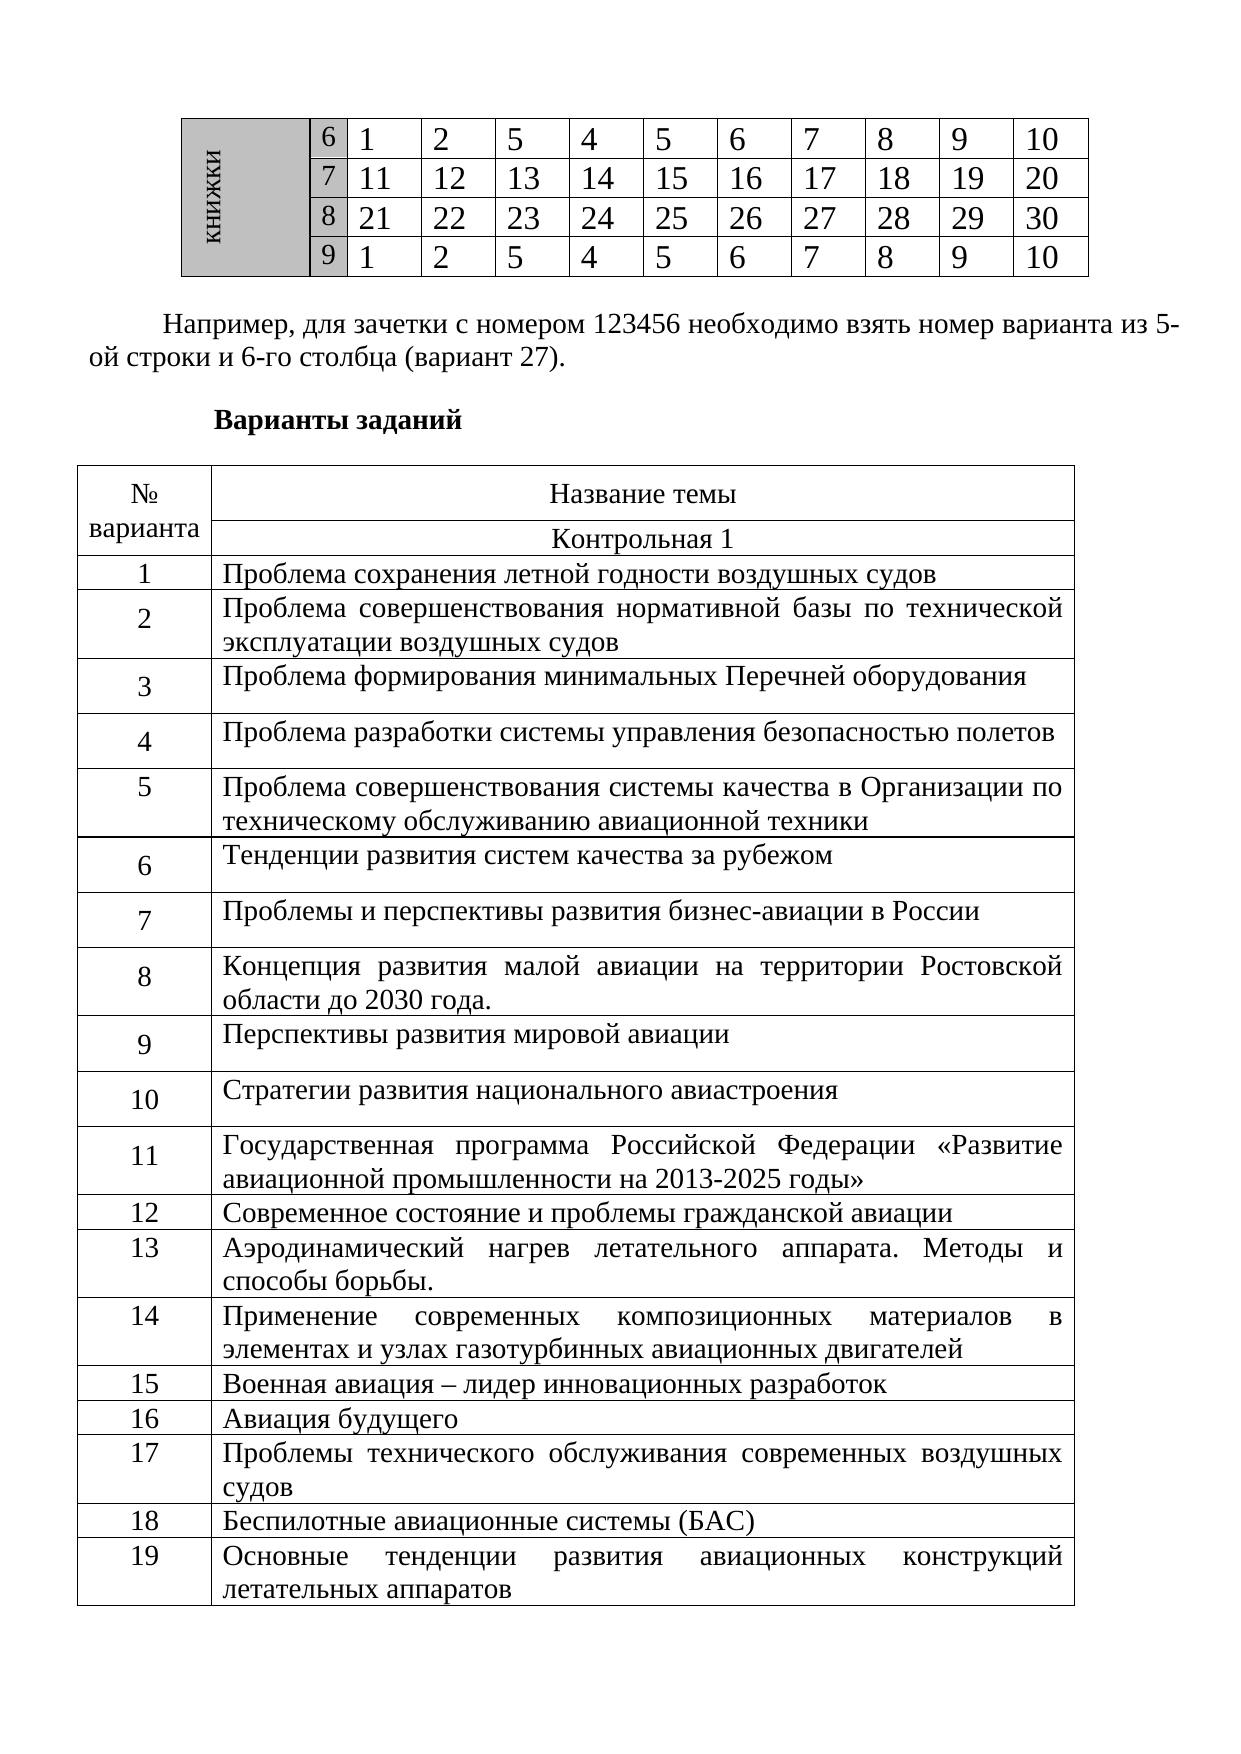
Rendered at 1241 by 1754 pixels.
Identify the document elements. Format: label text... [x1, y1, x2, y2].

table_cell Проблемы и перспективы развития бизнес-авиации в России [212, 893, 1074, 947]
table_cell 6 [718, 119, 791, 157]
table_header Название темы [212, 466, 1074, 520]
table_cell 30 [1014, 198, 1088, 236]
table_cell 16 [718, 159, 791, 197]
table_cell 18 [78, 1504, 211, 1537]
table_cell 7 [78, 893, 211, 947]
table_cell Аэродинамический нагрев летательного аппарата. Методы и способы борьбы. [212, 1230, 1074, 1297]
table_cell 20 [1014, 159, 1088, 197]
table_cell 1 [348, 237, 421, 276]
table_cell 4 [570, 237, 643, 276]
table_cell 15 [644, 159, 717, 197]
table_cell 9 [940, 237, 1013, 276]
table_cell 6 [78, 838, 211, 892]
table_cell 24 [570, 198, 643, 236]
table_cell Перспективы развития мировой авиации [212, 1016, 1074, 1071]
table_cell 17 [78, 1435, 211, 1502]
table_cell 7 [792, 119, 865, 157]
table_cell Тенденции развития систем качества за рубежом [212, 838, 1074, 892]
table_cell 25 [644, 198, 717, 236]
table_cell Беспилотные авиационные системы (БАС) [212, 1504, 1074, 1537]
table_cell 10 [1014, 237, 1088, 276]
table_cell Контрольная 1 [212, 521, 1074, 555]
table_cell Авиация будущего [212, 1401, 1074, 1434]
table_cell Проблема совершенствования нормативной базы по технической эксплуатации воздушных судов [212, 590, 1074, 657]
table_cell Проблема совершенствования системы качества в Организации по техническому обслуживанию авиационной техники [212, 769, 1074, 836]
table_cell 14 [570, 159, 643, 197]
table_cell 15 [78, 1366, 211, 1400]
table_cell 21 [348, 198, 421, 236]
table_cell 5 [644, 119, 717, 157]
table_cell 5 [496, 237, 569, 276]
table_cell Применение современных композиционных материалов в элементах и узлах газотурбинных авиационных двигателей [212, 1298, 1074, 1365]
table_cell 19 [78, 1538, 211, 1605]
table_cell 10 [1014, 119, 1088, 157]
table_cell 23 [496, 198, 569, 236]
table_cell Военная авиация – лидер инновационных разработок [212, 1366, 1074, 1400]
table_cell 9 [311, 237, 347, 276]
table_cell 7 [792, 237, 865, 276]
table_cell 12 [78, 1195, 211, 1229]
table_cell 13 [496, 159, 569, 197]
table_cell 12 [422, 159, 495, 197]
table_cell 8 [866, 237, 939, 276]
table_cell Основные тенденции развития авиационных конструкций летательных аппаратов [212, 1538, 1074, 1605]
table_cell 5 [644, 237, 717, 276]
table_cell 5 [78, 769, 211, 836]
table_cell 5 [496, 119, 569, 157]
table_cell 9 [78, 1016, 211, 1071]
table_cell Проблема сохранения летной годности воздушных судов [212, 556, 1074, 589]
table_cell 4 [570, 119, 643, 157]
text Варианты заданий [89, 402, 1181, 436]
table_cell 6 [718, 237, 791, 276]
table_cell 1 [348, 119, 421, 157]
table_cell 8 [866, 119, 939, 157]
table_cell 29 [940, 198, 1013, 236]
table_cell 11 [348, 159, 421, 197]
table_cell 13 [78, 1230, 211, 1297]
table_cell 22 [422, 198, 495, 236]
table_cell Проблема разработки системы управления безопасностью полетов [212, 714, 1074, 768]
table_cell 9 [940, 119, 1013, 157]
table_cell 7 [311, 159, 347, 197]
table_cell 17 [792, 159, 865, 197]
table_cell 14 [78, 1298, 211, 1365]
table_cell 8 [78, 948, 211, 1015]
table_cell 6 [311, 119, 347, 157]
table_cell 18 [866, 159, 939, 197]
table_cell 2 [422, 119, 495, 157]
table_cell Государственная программа Российской Федерации «Развитие авиационной промышленности на 2013-2025 годы» [212, 1127, 1074, 1194]
table_cell 10 [78, 1072, 211, 1126]
table_header № варианта [78, 466, 211, 555]
table_cell Концепция развития малой авиации на территории Ростовской области до 2030 года. [212, 948, 1074, 1015]
table_cell 2 [78, 590, 211, 657]
table_cell Проблема формирования минимальных Перечней оборудования [212, 659, 1074, 713]
table_cell 8 [311, 198, 347, 236]
table_cell 2 [422, 237, 495, 276]
table_cell 16 [78, 1401, 211, 1434]
table_cell Проблемы технического обслуживания современных воздушных судов [212, 1435, 1074, 1502]
table_cell 4 [78, 714, 211, 768]
table_cell 26 [718, 198, 791, 236]
table_cell 19 [940, 159, 1013, 197]
table_cell 3 [78, 659, 211, 713]
table_cell 11 [78, 1127, 211, 1194]
text Например, для зачетки с номером 123456 необходимо взять номер варианта из 5-ой строки и 6-го столбца (вариант 27). [89, 306, 1181, 373]
table_cell Стратегии развития национального авиастроения [212, 1072, 1074, 1126]
table_cell 28 [866, 198, 939, 236]
table_cell 27 [792, 198, 865, 236]
table_cell 1 [78, 556, 211, 589]
table_cell Современное состояние и проблемы гражданской авиации [212, 1195, 1074, 1229]
